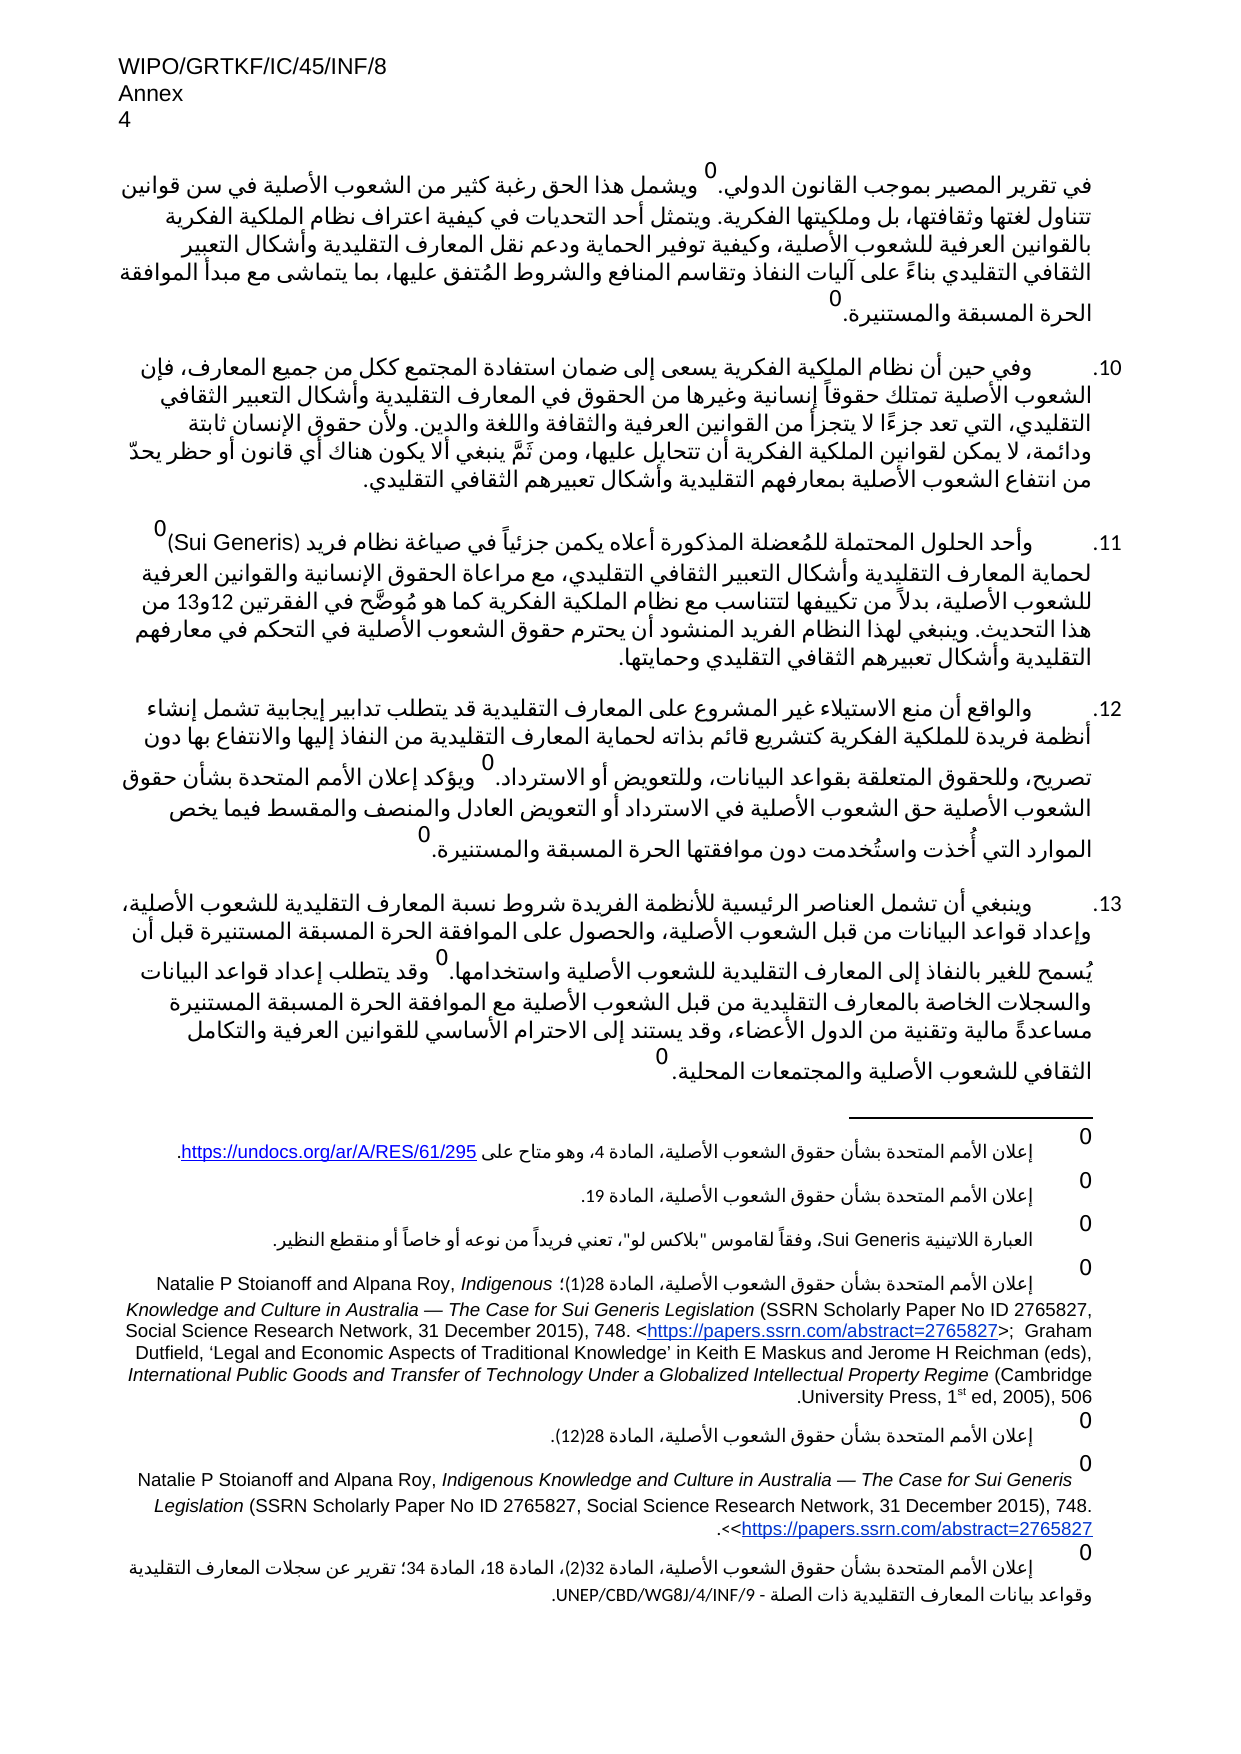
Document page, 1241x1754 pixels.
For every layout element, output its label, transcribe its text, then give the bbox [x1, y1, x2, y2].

text والواقع أن منع الاستيلاء غير المشروع على المعارف التقليدية قد يتطلب تدابير إيجابية تشمل إنشاء أنظمة فريدة للملكية الفكرية كتشريع قائم بذاته لحماية المعارف التقليدية من النفاذ إليها والانتفاع بها دون تصريح، وللحقوق المتعلقة بقواعد البيانات، وللتعويض أو الاسترداد. ويؤكد إعلان الأمم المتحدة بشأن حقوق الشعوب الأصلية حق الشعوب الأصلية في الاسترداد أو التعويض العادل والمنصف والمقسط فيما يخص الموارد التي أُخذت واستُخدمت دون موافقتها الحرة المسبقة والمستنيرة. [118, 694, 1092, 866]
text وأحد الحلول المحتملة للمُعضلة المذكورة أعلاه يكمن جزئياً في صياغة نظام فريد (Sui Generis) لحماية المعارف التقليدية وأشكال التعبير الثقافي التقليدي، مع مراعاة الحقوق الإنسانية والقوانين العرفية للشعوب الأصلية، بدلاً من تكييفها لتتناسب مع نظام الملكية الفكرية كما هو مُوضَّح في الفقرتين 12و13 من هذا التحديث. وينبغي لهذا النظام الفريد المنشود أن يحترم حقوق الشعوب الأصلية في التحكم في معارفهم التقليدية وأشكال تعبيرهم الثقافي التقليدي وحمايتها. [118, 516, 1092, 672]
text وينبغي أن تشمل العناصر الرئيسية للأنظمة الفريدة شروط نسبة المعارف التقليدية للشعوب الأصلية، وإعداد قواعد البيانات من قبل الشعوب الأصلية، والحصول على الموافقة الحرة المسبقة المستنيرة قبل أن يُسمح للغير بالنفاذ إلى المعارف التقليدية للشعوب الأصلية واستخدامها. وقد يتطلب إعداد قواعد البيانات والسجلات الخاصة بالمعارف التقليدية من قبل الشعوب الأصلية مع الموافقة الحرة المسبقة المستنيرة مساعدةً مالية وتقنية من الدول الأعضاء، وقد يستند إلى الاحترام الأساسي للقوانين العرفية والتكامل الثقافي للشعوب الأصلية والمجتمعات المحلية. [118, 889, 1092, 1088]
text وعلى الرغم من أن "الموازنة" لها ما يبررها في سياق الأفراد والشركات، فإن هذا المفهوم قد يقوض الشعوب الأصلية التي تمتلك معارفها التقليدية وأشكال التعبير الثقافي التقليدي بشكل جماعي وتتمتع بالحق في تقرير المصير بموجب القانون الدولي. ويشمل هذا الحق رغبة كثير من الشعوب الأصلية في سن قوانين تتناول لغتها وثقافتها، بل وملكيتها الفكرية. ويتمثل أحد التحديات في كيفية اعتراف نظام الملكية الفكرية بالقوانين العرفية للشعوب الأصلية، وكيفية توفير الحماية ودعم نقل المعارف التقليدية وأشكال التعبير الثقافي التقليدي بناءً على آليات النفاذ وتقاسم المنافع والشروط المُتفق عليها، بما يتماشى مع مبدأ الموافقة الحرة المسبقة والمستنيرة. [118, 158, 1092, 330]
text وفي حين أن نظام الملكية الفكرية يسعى إلى ضمان استفادة المجتمع ككل من جميع المعارف، فإن الشعوب الأصلية تمتلك حقوقاً إنسانية وغيرها من الحقوق في المعارف التقليدية وأشكال التعبير الثقافي التقليدي، التي تعد جزءًا لا يتجزأ من القوانين العرفية والثقافة واللغة والدين. ولأن حقوق الإنسان ثابتة ودائمة، لا يمكن لقوانين الملكية الفكرية أن تتحايل عليها، ومن ثَمَّ ينبغي ألا يكون هناك أي قانون أو حظر يحدّ من انتفاع الشعوب الأصلية بمعارفهم التقليدية وأشكال تعبيرهم الثقافي التقليدي. [118, 353, 1092, 493]
